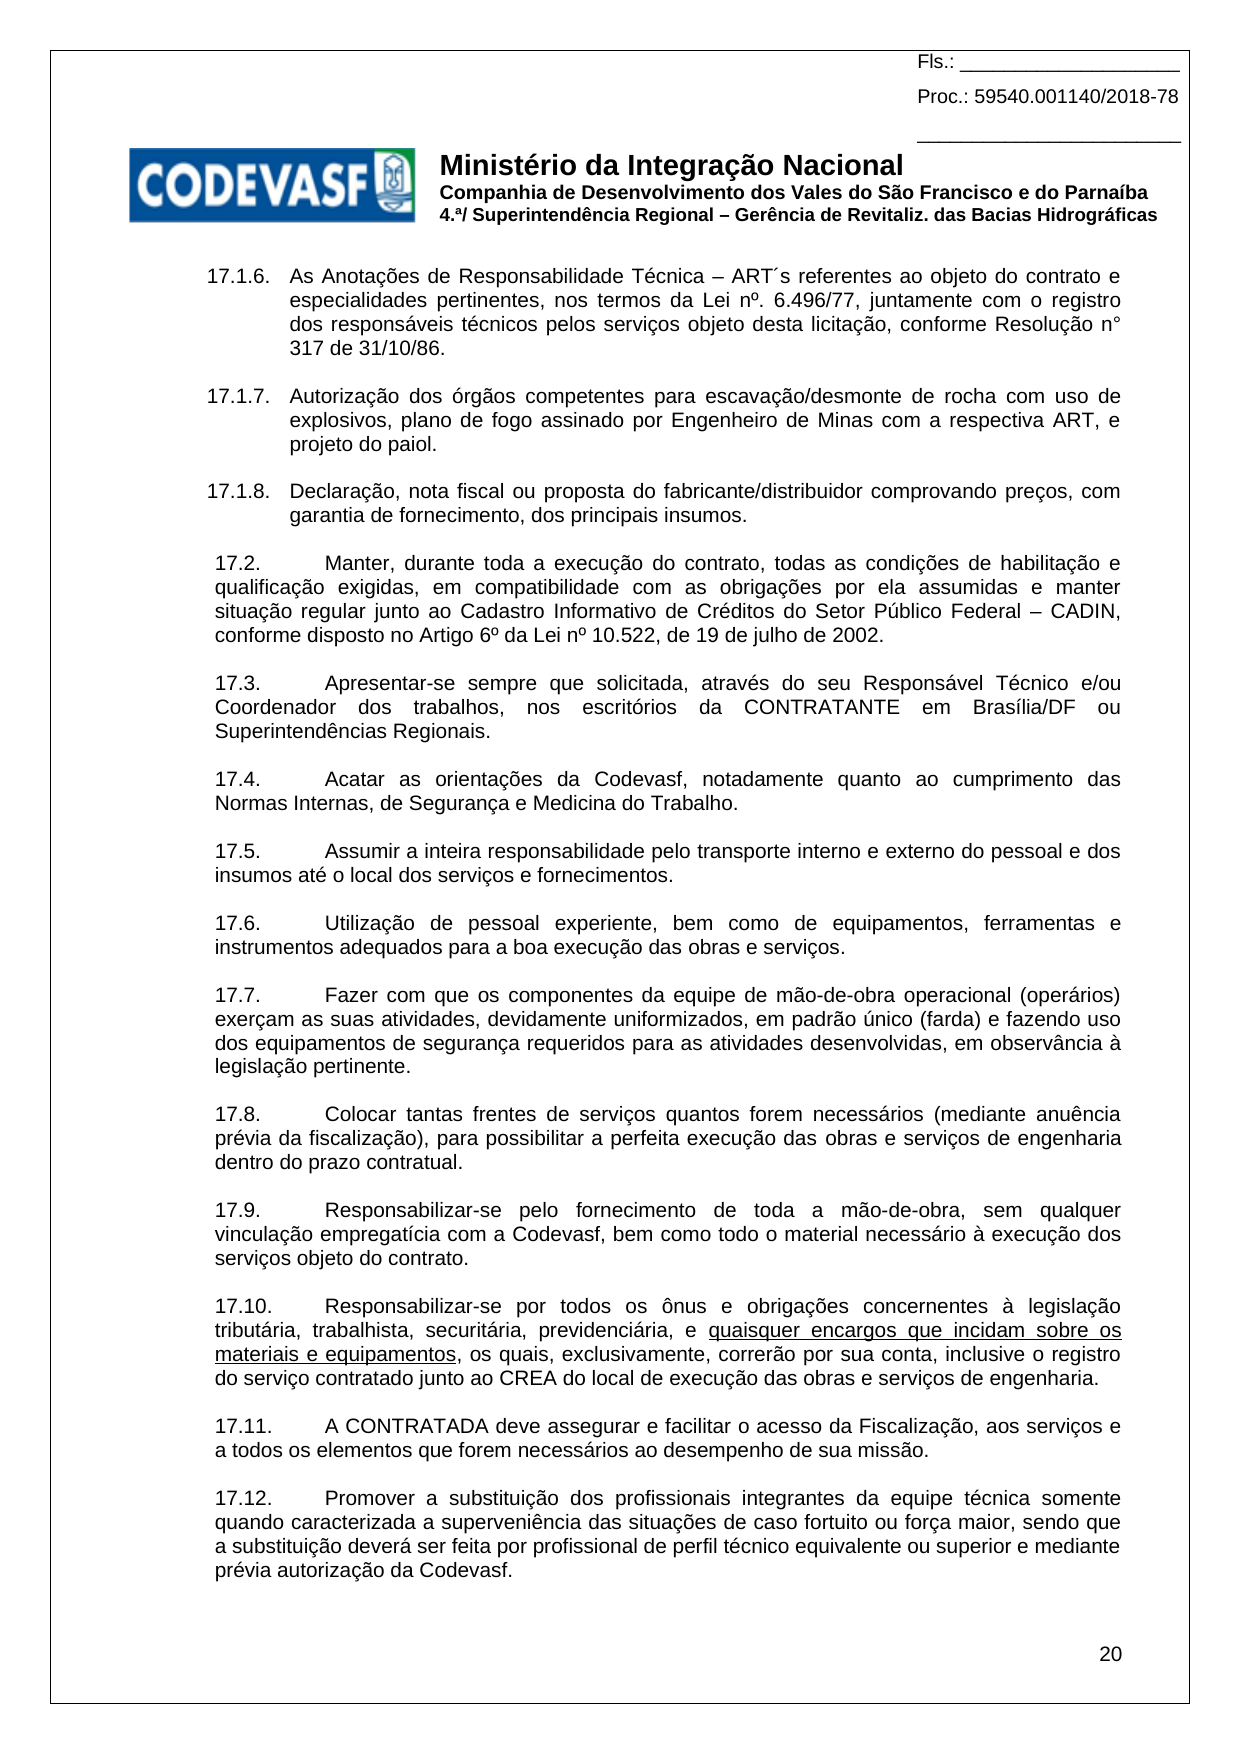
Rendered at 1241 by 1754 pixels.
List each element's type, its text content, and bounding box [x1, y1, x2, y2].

subtitle Fazer com que os componentes da equipe de mão-de-obra operacional (operários) exerçam as suas atividades, devidamente uniformizados, em padrão único (farda) e fazendo uso dos equipamentos de segurança requeridos para as atividades desenvolvidas, em observância à legislação pertinente. [214, 982, 1122, 1078]
subtitle Responsabilizar-se por todos os ônus e obrigações concernentes à legislação tributária, trabalhista, securitária, previdenciária, e quaisquer encargos que incidam sobre os materiais e equipamentos, os quais, exclusivamente, correrão por sua conta, inclusive o registro do serviço contratado junto ao CREA do local de execução das obras e serviços de engenharia. [214, 1294, 1122, 1390]
subtitle Autorização dos órgãos competentes para escavação/desmonte de rocha com uso de explosivos, plano de fogo assinado por Engenheiro de Minas com a respectiva ART, e projeto do paiol. [207, 383, 1122, 455]
subtitle Promover a substituição dos profissionais integrantes da equipe técnica somente quando caracterizada a superveniência das situações de caso fortuito ou força maior, sendo que a substituição deverá ser feita por profissional de perfil técnico equivalente ou superior e mediante prévia autorização da Codevasf. [214, 1486, 1122, 1581]
subtitle Apresentar-se sempre que solicitada, através do seu Responsável Técnico e/ou Coordenador dos trabalhos, nos escritórios da CONTRATANTE em Brasília/DF ou Superintendências Regionais. [214, 671, 1122, 743]
subtitle Colocar tantas frentes de serviços quantos forem necessários (mediante anuência prévia da fiscalização), para possibilitar a perfeita execução das obras e serviços de engenharia dentro do prazo contratual. [214, 1102, 1122, 1174]
subtitle Manter, durante toda a execução do contrato, todas as condições de habilitação e qualificação exigidas, em compatibilidade com as obrigações por ela assumidas e manter situação regular junto ao Cadastro Informativo de Créditos do Setor Público Federal – CADIN, conforme disposto no Artigo 6º da Lei nº 10.522, de 19 de julho de 2002. [214, 551, 1122, 647]
subtitle Assumir a inteira responsabilidade pelo transporte interno e externo do pessoal e dos insumos até o local dos serviços e fornecimentos. [214, 839, 1122, 887]
subtitle Responsabilizar-se pelo fornecimento de toda a mão-de-obra, sem qualquer vinculação empregatícia com a Codevasf, bem como todo o material necessário à execução dos serviços objeto do contrato. [214, 1198, 1122, 1270]
subtitle Acatar as orientações da Codevasf, notadamente quanto ao cumprimento das Normas Internas, de Segurança e Medicina do Trabalho. [214, 767, 1122, 815]
subtitle A CONTRATADA deve assegurar e facilitar o acesso da Fiscalização, aos serviços e a todos os elementos que forem necessários ao desempenho de sua missão. [214, 1414, 1122, 1462]
subtitle As Anotações de Responsabilidade Técnica – ART´s referentes ao objeto do contrato e especialidades pertinentes, nos termos da Lei nº. 6.496/77, juntamente com o registro dos responsáveis técnicos pelos serviços objeto desta licitação, conforme Resolução n° 317 de 31/10/86. [207, 264, 1122, 359]
subtitle Utilização de pessoal experiente, bem como de equipamentos, ferramentas e instrumentos adequados para a boa execução das obras e serviços. [214, 911, 1122, 958]
picture [129, 148, 417, 225]
subtitle Declaração, nota fiscal ou proposta do fabricante/distribuidor comprovando preços, com garantia de fornecimento, dos principais insumos. [207, 479, 1122, 527]
